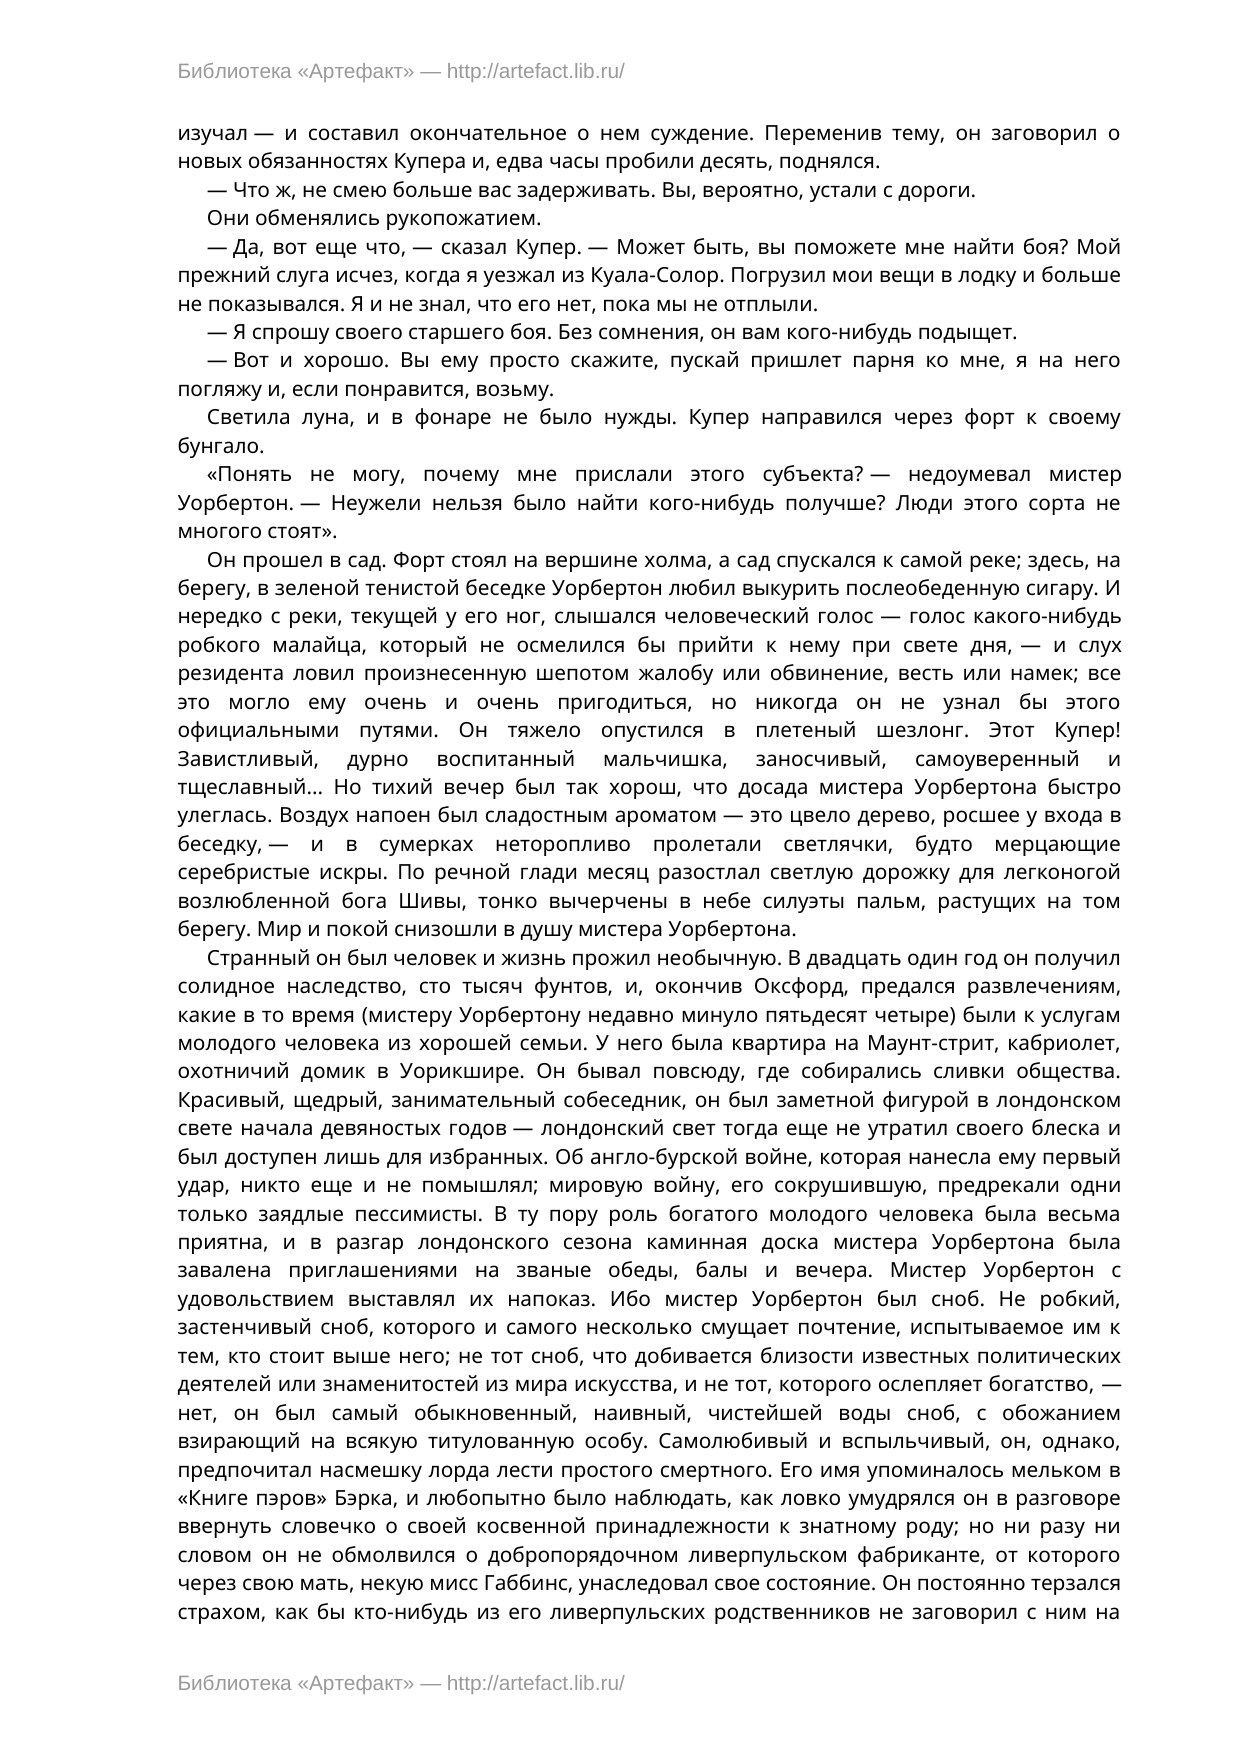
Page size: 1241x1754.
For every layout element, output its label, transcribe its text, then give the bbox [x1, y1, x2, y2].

text Он прошел в сад. Форт стоял на вершине холма, а сад спускался к самой реке; здесь, на берегу, в зеленой тенистой беседке Уорбертон любил выкурить послеобеденную сигару. И нередко с реки, текущей у его ног, слышался человеческий голос — голос какого-нибудь робкого малайца, который не осмелился бы прийти к нему при свете дня, — и слух резидента ловил произнесенную шепотом жалобу или обвинение, весть или намек; все это могло ему очень и очень пригодиться, но никогда он не узнал бы этого официальными путями. Он тяжело опустился в плетеный шезлонг. Этот Купер! Завистливый, дурно воспитанный мальчишка, заносчивый, самоуверенный и тщеславный... Но тихий вечер был так хорош, что досада мистера Уорбертона быстро улеглась. Воздух напоен был сладостным ароматом — это цвело дерево, росшее у входа в беседку, — и в сумерках неторопливо пролетали светлячки, будто мерцающие серебристые искры. По речной глади месяц разостлал светлую дорожку для легконогой возлюбленной бога Шивы, тонко вычерчены в небе силуэты пальм, растущих на том берегу. Мир и покой снизошли в душу мистера Уорбертона. [177, 545, 1122, 943]
text — Да, вот еще что, — сказал Купер. — Может быть, вы поможете мне найти боя? Мой прежний слуга исчез, когда я уезжал из Куала-Солор. Погрузил мои вещи в лодку и больше не показывался. Я и не знал, что его нет, пока мы не отплыли. [177, 232, 1122, 317]
text — Вот и хорошо. Вы ему просто скажите, пускай пришлет парня ко мне, я на него погляжу и, если понравится, возьму. [177, 346, 1122, 402]
text «Понять не могу, почему мне прислали этого субъекта? — недоумевал мистер Уорбертон. — Неужели нельзя было найти кого-нибудь получше? Люди этого сорта не многого стоят». [177, 459, 1122, 545]
text Светила луна, и в фонаре не было нужды. Купер направился через форт к своему бунгало. [177, 402, 1122, 459]
text Они обменялись рукопожатием. [177, 203, 1122, 232]
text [177, 943, 1122, 1625]
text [177, 118, 1122, 175]
text — Я спрошу своего старшего боя. Без сомнения, он вам кого-нибудь подыщет. [177, 317, 1122, 346]
text — Что ж, не смею больше вас задерживать. Вы, вероятно, устали с дороги. [177, 175, 1122, 203]
